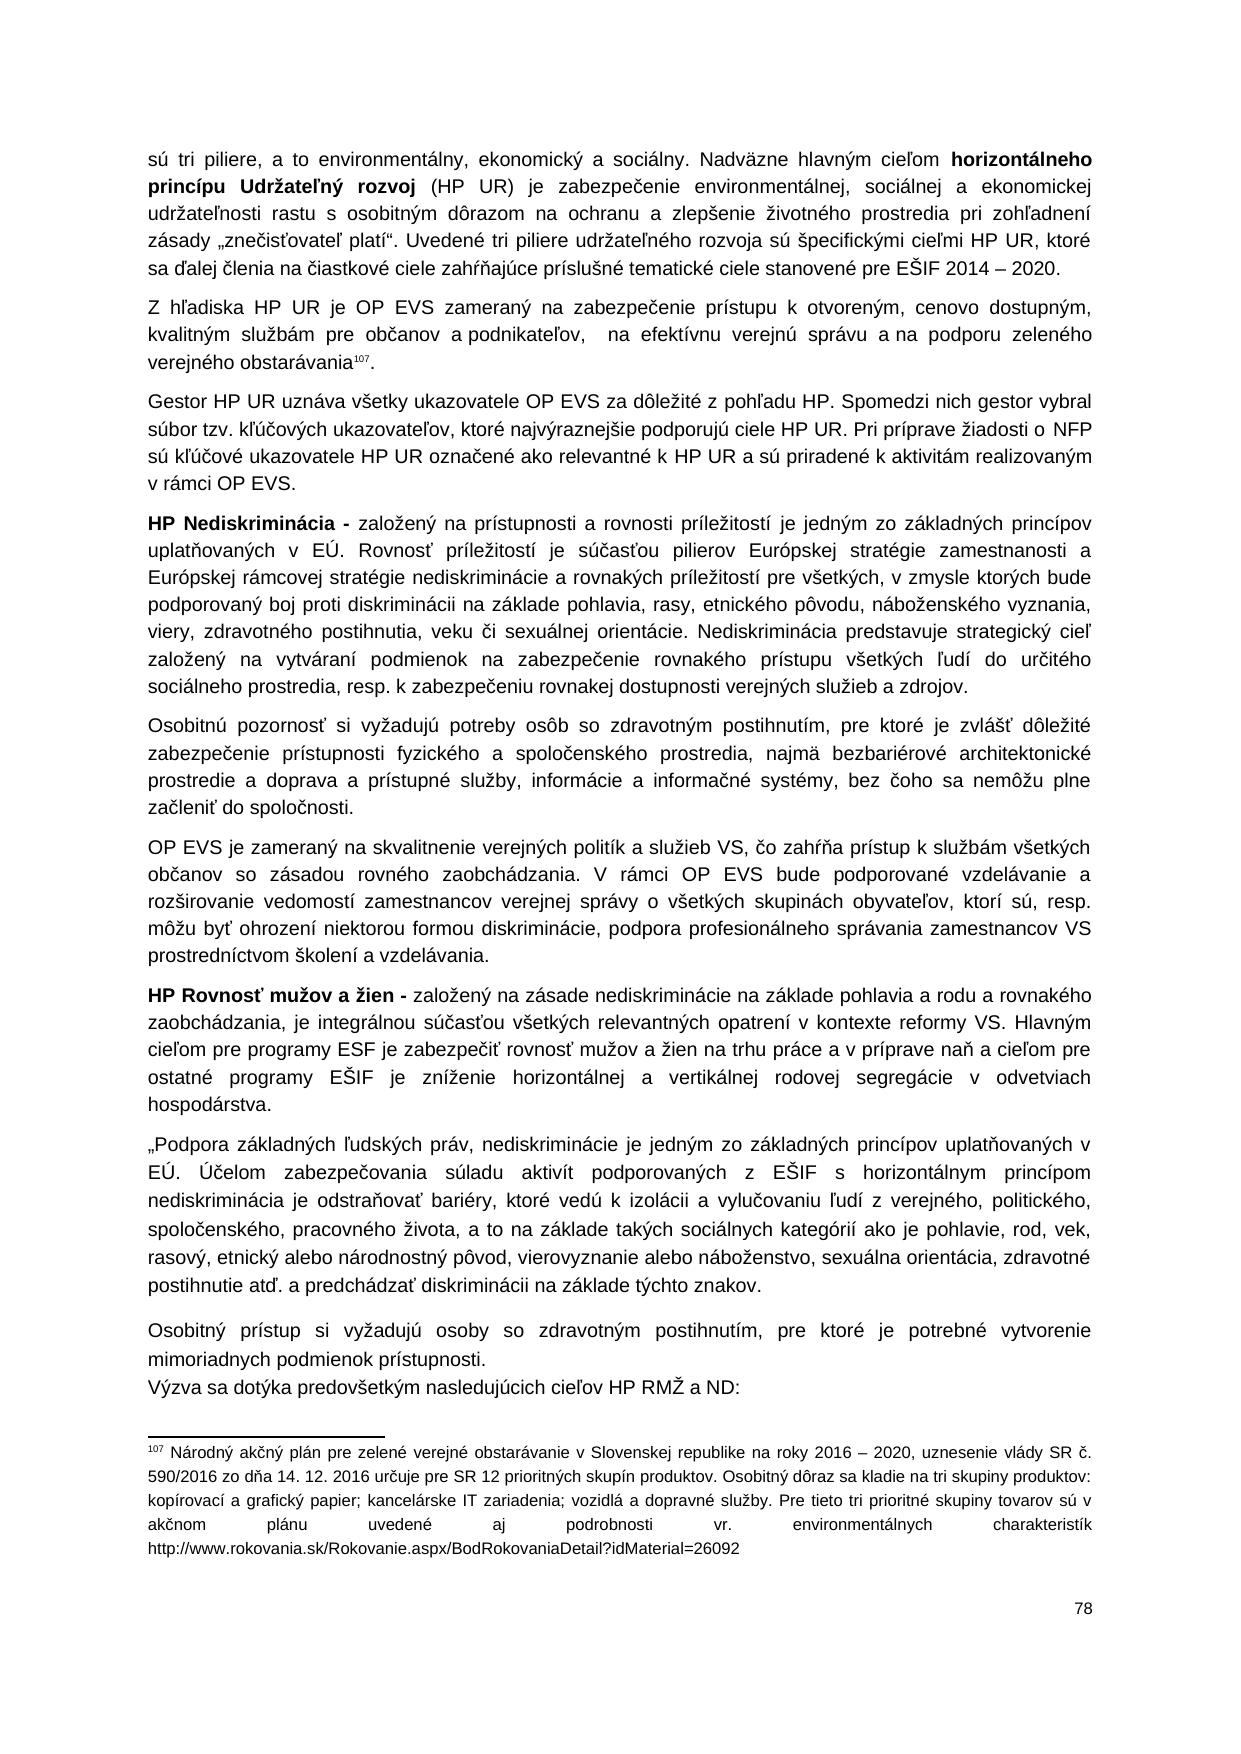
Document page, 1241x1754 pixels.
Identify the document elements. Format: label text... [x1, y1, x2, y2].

text Gestor HP UR uznáva všetky ukazovatele OP EVS za dôležité z pohľadu HP. Spomedzi nich gestor vybral súbor tzv. kľúčových ukazovateľov, ktoré najvýraznejšie podporujú ciele HP UR. Pri príprave žiadosti o NFP sú kľúčové ukazovatele HP UR označené ako relevantné k HP UR a sú priradené k aktivitám realizovaným v rámci OP EVS. [148, 390, 1092, 494]
text Z hľadiska HP UR je OP EVS zameraný na zabezpečenie prístupu k otvoreným, cenovo dostupným, kvalitným službám pre občanov a podnikateľov, na efektívnu verejnú správu a na podporu zeleného verejného obstarávania. [148, 296, 1092, 373]
text Osobitnú pozornosť si vyžadujú potreby osôb so zdravotným postihnutím, pre ktoré je zvlášť dôležité zabezpečenie prístupnosti fyzického a spoločenského prostredia, najmä bezbariérové architektonické prostredie a doprava a prístupné služby, informácie a informačné systémy, bez čoho sa nemôžu plne začleniť do spoločnosti. [148, 714, 1092, 818]
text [148, 148, 1092, 279]
text „Podpora základných ľudských práv, nediskriminácie je jedným zo základných princípov uplatňovaných v EÚ. Účelom zabezpečovania súladu aktivít podporovaných z EŠIF s horizontálnym princípom nediskriminácia je odstraňovať bariéry, ktoré vedú k izolácii a vylučovaniu ľudí z verejného, politického, spoločenského, pracovného života, a to na základe takých sociálnych kategórií ako je pohlavie, rod, vek, rasový, etnický alebo národnostný pôvod, vierovyznanie alebo náboženstvo, sexuálna orientácia, zdravotné postihnutie atď. a predchádzať diskriminácii na základe týchto znakov. [148, 1132, 1092, 1297]
text Osobitný prístup si vyžadujú osoby so zdravotným postihnutím, pre ktoré je potrebné vytvorenie mimoriadnych podmienok prístupnosti. [148, 1319, 1092, 1370]
text Výzva sa dotýka predovšetkým nasledujúcich cieľov HP RMŽ a ND: [148, 1376, 1092, 1398]
text HP Nediskriminácia - založený na prístupnosti a rovnosti príležitostí je jedným zo základných princípov uplatňovaných v EÚ. Rovnosť príležitostí je súčasťou pilierov Európskej stratégie zamestnanosti a Európskej rámcovej stratégie nediskriminácie a rovnakých príležitostí pre všetkých, v zmysle ktorých bude podporovaný boj proti diskriminácii na základe pohlavia, rasy, etnického pôvodu, náboženského vyznania, viery, zdravotného postihnutia, veku či sexuálnej orientácie. Nediskriminácia predstavuje strategický cieľ založený na vytváraní podmienok na zabezpečenie rovnakého prístupu všetkých ľudí do určitého sociálneho prostredia, resp. k zabezpečeniu rovnakej dostupnosti verejných služieb a zdrojov. [148, 511, 1092, 697]
text HP Rovnosť mužov a žien - založený na zásade nediskriminácie na základe pohlavia a rodu a rovnakého zaobchádzania, je integrálnou súčasťou všetkých relevantných opatrení v kontexte reformy VS. Hlavným cieľom pre programy ESF je zabezpečiť rovnosť mužov a žien na trhu práce a v príprave naň a cieľom pre ostatné programy EŠIF je zníženie horizontálnej a vertikálnej rodovej segregácie v odvetviach hospodárstva. [148, 984, 1092, 1115]
text OP EVS je zameraný na skvalitnenie verejných politík a služieb VS, čo zahŕňa prístup k službám všetkých občanov so zásadou rovného zaobchádzania. V rámci OP EVS bude podporované vzdelávanie a rozširovanie vedomostí zamestnancov verejnej správy o všetkých skupinách obyvateľov, ktorí sú, resp. môžu byť ohrození niektorou formou diskriminácie, podpora profesionálneho správania zamestnancov VS prostredníctvom školení a vzdelávania. [148, 836, 1092, 967]
